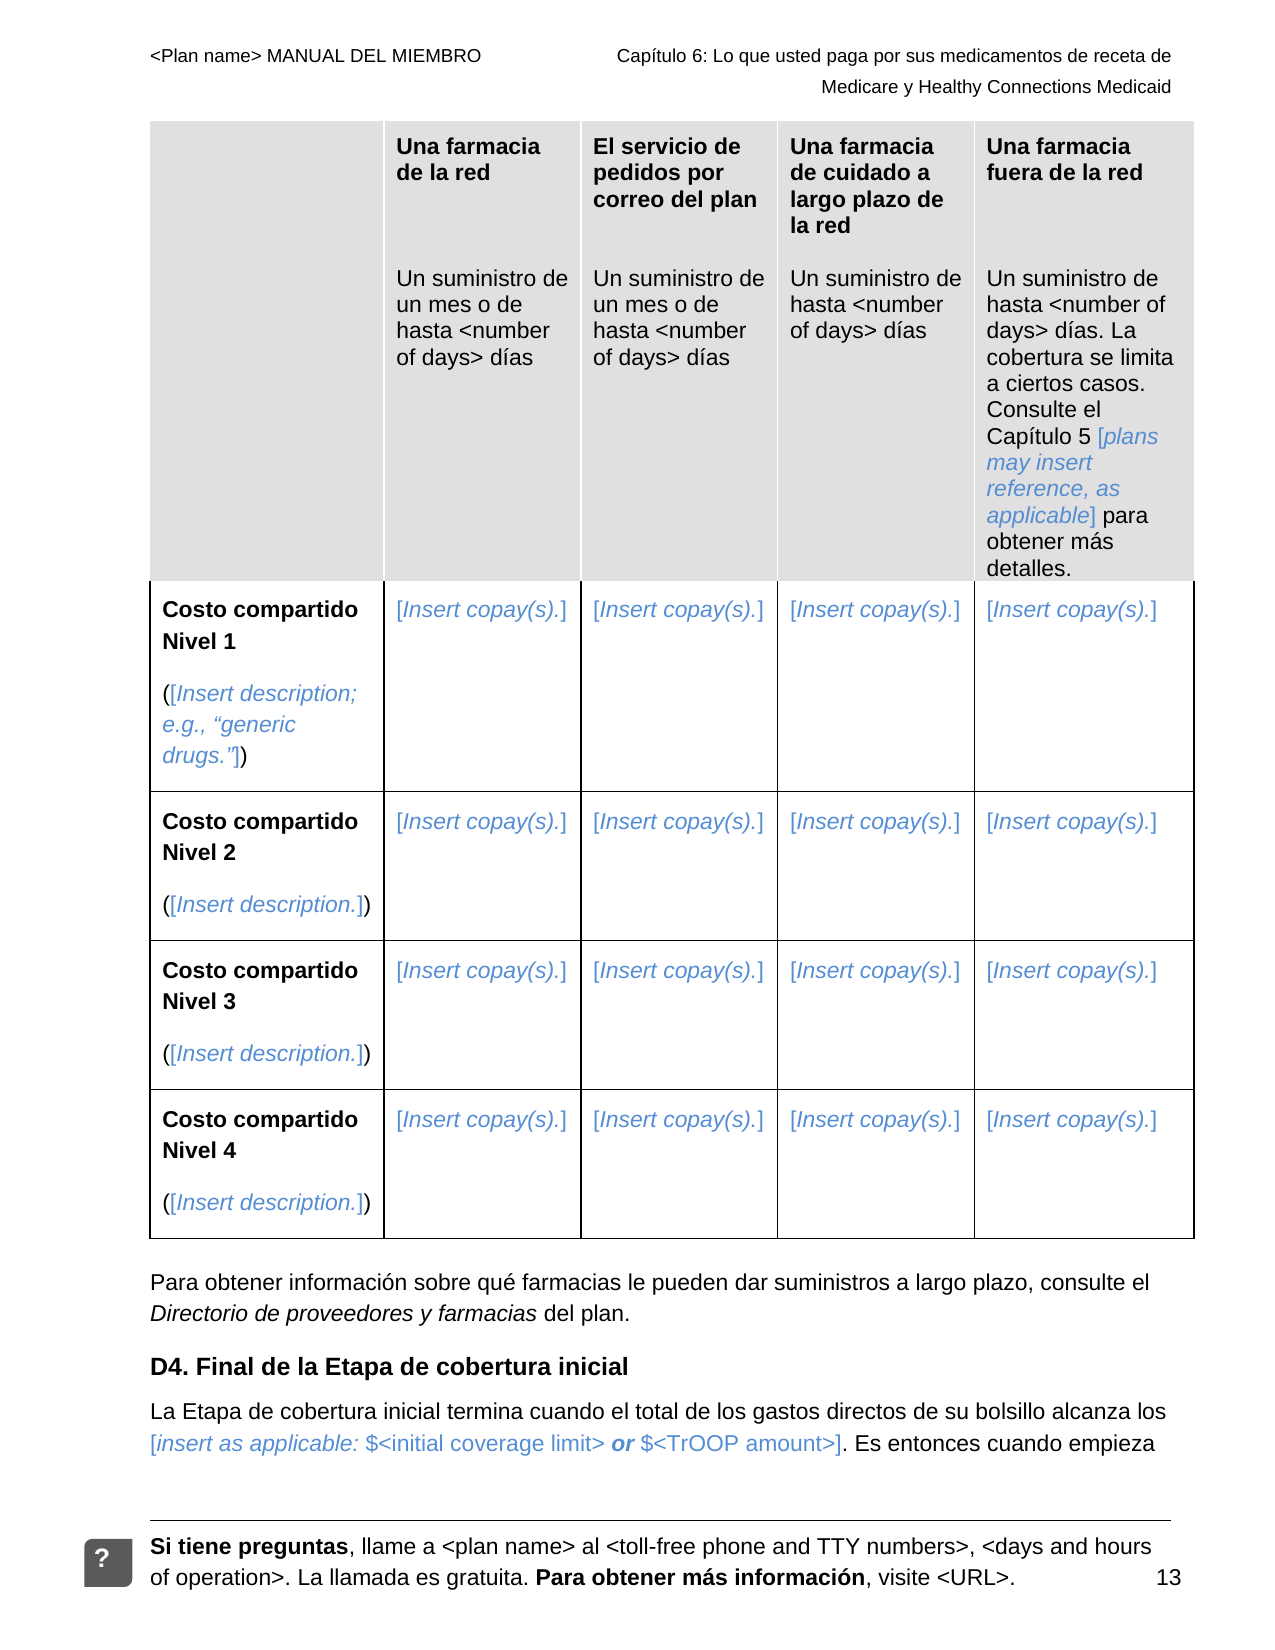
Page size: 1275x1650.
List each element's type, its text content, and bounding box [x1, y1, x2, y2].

table_cell [Insert copay(s).] [778, 1090, 974, 1238]
table_cell Costo compartido Nivel 3 ([Insert description.]) [151, 941, 383, 1089]
table_header El servicio de pedidos por correo del plan Un suministro de un mes o de hasta <number of days> días [582, 121, 777, 581]
table_cell [Insert copay(s).] [385, 1090, 580, 1238]
table_cell [Insert copay(s).] [582, 941, 777, 1089]
table_cell [Insert copay(s).] [582, 1090, 777, 1238]
table_header Una farmacia de la red Un suministro de un mes o de hasta <number of days> días [385, 121, 580, 581]
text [150, 1395, 1171, 1457]
table_header Una farmacia de cuidado a largo plazo de la red Un suministro de hasta <number of days> días [778, 121, 974, 581]
table_cell [Insert copay(s).] [975, 1090, 1193, 1238]
table_cell [Insert copay(s).] [385, 792, 580, 940]
subtitle D4. Final de la Etapa de cobertura inicial [150, 1349, 1096, 1382]
table_cell Costo compartido Nivel 1 ([Insert description; e.g., “generic drugs.”]) [151, 581, 383, 791]
table_header Una farmacia fuera de la red Un suministro de hasta <number of days> días. La cobertura se limita a ciertos casos. Consulte el Capítulo 5 [plans may insert reference, as applicable] para obtener más detalles. [975, 121, 1194, 581]
table_cell [Insert copay(s).] [582, 792, 777, 940]
table_cell Costo compartido Nivel 4 ([Insert description.]) [151, 1090, 383, 1238]
table_cell [Insert copay(s).] [385, 941, 580, 1089]
table_cell Costo compartido Nivel 2 ([Insert description.]) [151, 792, 383, 940]
table_cell [Insert copay(s).] [778, 581, 974, 791]
table_header [150, 121, 383, 581]
table_cell [Insert copay(s).] [385, 581, 580, 791]
text Para obtener información sobre qué farmacias le pueden dar suministros a largo plazo, consulte el Directorio de proveedores y farmacias del plan. [150, 1266, 1171, 1328]
table_cell [Insert copay(s).] [975, 792, 1193, 940]
table_cell [Insert copay(s).] [778, 941, 974, 1089]
table_cell [Insert copay(s).] [975, 581, 1193, 791]
table_cell [Insert copay(s).] [778, 792, 974, 940]
table_cell [Insert copay(s).] [582, 581, 777, 791]
table_cell [Insert copay(s).] [975, 941, 1193, 1089]
